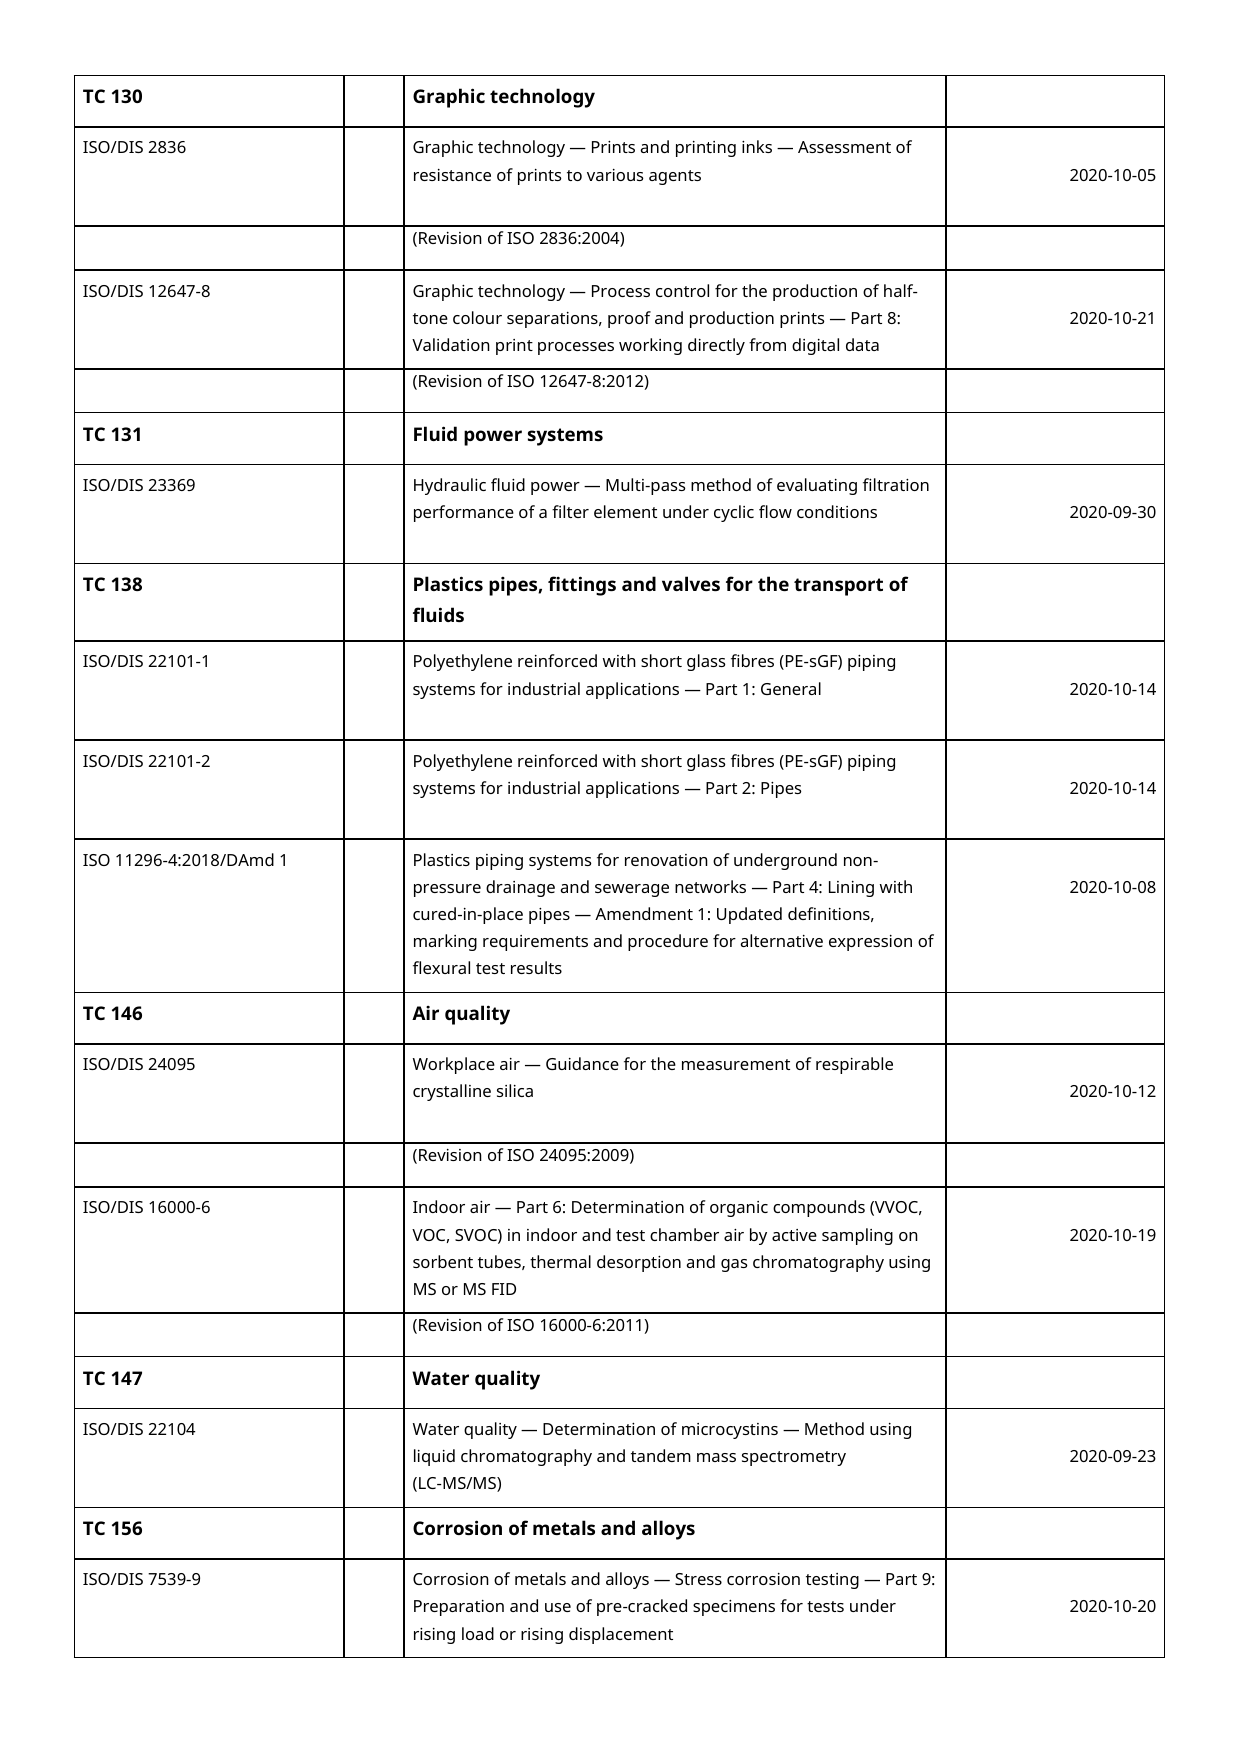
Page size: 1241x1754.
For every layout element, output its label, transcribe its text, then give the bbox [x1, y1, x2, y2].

table_cell [345, 1560, 403, 1657]
table_cell [947, 227, 1164, 269]
table_cell 2020-10-21 [947, 271, 1164, 368]
table_cell ISO/DIS 12647-8 [75, 271, 343, 368]
table_cell ISO/DIS 7539-9 [75, 1560, 343, 1657]
table_cell [947, 1508, 1164, 1558]
table_cell Workplace air — Guidance for the measurement of respirable crystalline silica [405, 1045, 945, 1142]
table_cell [345, 642, 403, 739]
table_cell [345, 370, 403, 412]
table_cell [345, 128, 403, 225]
table_cell [345, 76, 403, 126]
table_cell TC 146 [75, 993, 343, 1043]
table_cell [947, 993, 1164, 1043]
table_cell ISO 11296-4:2018/DAmd 1 [75, 840, 343, 992]
table_cell Graphic technology — Process control for the production of half-tone colour separations, proof and production prints — Part 8: Validation print processes working directly from digital data [405, 271, 945, 368]
table_cell 2020-10-19 [947, 1188, 1164, 1312]
table_cell [345, 1409, 403, 1507]
table_cell ISO/DIS 23369 [75, 465, 343, 563]
table_cell Polyethylene reinforced with short glass fibres (PE-sGF) piping systems for industrial applications — Part 1: General [405, 642, 945, 739]
table_cell TC 156 [75, 1508, 343, 1558]
table_cell Plastics piping systems for renovation of underground non-pressure drainage and sewerage networks — Part 4: Lining with cured-in-place pipes — Amendment 1: Updated definitions, marking requirements and procedure for alternative expression of flexural test results [405, 840, 945, 992]
table_cell [345, 564, 403, 640]
table_cell [345, 413, 403, 463]
table_cell 2020-10-14 [947, 741, 1164, 838]
table_cell [345, 1314, 403, 1356]
table_cell ISO/DIS 2836 [75, 128, 343, 225]
table_cell [345, 1357, 403, 1407]
table_cell Water quality — Determination of microcystins — Method using liquid chromatography and tandem mass spectrometry (LC-MS/MS) [405, 1409, 945, 1507]
table_cell ISO/DIS 22104 [75, 1409, 343, 1507]
table_cell [947, 370, 1164, 412]
table_cell Fluid power systems [405, 413, 945, 463]
table_cell [345, 465, 403, 563]
table_cell [947, 413, 1164, 463]
table_cell Corrosion of metals and alloys [405, 1508, 945, 1558]
table_cell Graphic technology [405, 76, 945, 126]
table_cell Graphic technology — Prints and printing inks — Assessment of resistance of prints to various agents [405, 128, 945, 225]
table_cell [345, 1188, 403, 1312]
table_cell [345, 1045, 403, 1142]
table_cell Polyethylene reinforced with short glass fibres (PE-sGF) piping systems for industrial applications — Part 2: Pipes [405, 741, 945, 838]
table_cell ISO/DIS 24095 [75, 1045, 343, 1142]
table_cell Corrosion of metals and alloys — Stress corrosion testing — Part 9: Preparation and use of pre-cracked specimens for tests under rising load or rising displacement [405, 1560, 945, 1657]
table_cell [345, 227, 403, 269]
table_cell TC 130 [75, 76, 343, 126]
table_cell [345, 271, 403, 368]
table_cell [345, 840, 403, 992]
table_cell Plastics pipes, fittings and valves for the transport of fluids [405, 564, 945, 640]
table_cell [947, 1314, 1164, 1356]
table_cell Air quality [405, 993, 945, 1043]
table_cell [345, 1144, 403, 1186]
table_cell [75, 1314, 343, 1356]
table_cell ISO/DIS 22101-1 [75, 642, 343, 739]
table_cell 2020-10-14 [947, 642, 1164, 739]
table_cell 2020-10-20 [947, 1560, 1164, 1657]
table_cell [947, 76, 1164, 126]
table_cell 2020-10-12 [947, 1045, 1164, 1142]
table_cell TC 138 [75, 564, 343, 640]
table_cell 2020-09-30 [947, 465, 1164, 563]
table_cell [345, 1508, 403, 1558]
table_cell (Revision of ISO 16000-6:2011) [405, 1314, 945, 1356]
table_cell Indoor air — Part 6: Determination of organic compounds (VVOC, VOC, SVOC) in indoor and test chamber air by active sampling on sorbent tubes, thermal desorption and gas chromatography using MS or MS FID [405, 1188, 945, 1312]
table_cell [947, 1357, 1164, 1407]
table_cell [75, 227, 343, 269]
table_cell (Revision of ISO 24095:2009) [405, 1144, 945, 1186]
table_cell [75, 1144, 343, 1186]
table_cell 2020-10-05 [947, 128, 1164, 225]
table_cell [947, 1144, 1164, 1186]
table_cell ISO/DIS 22101-2 [75, 741, 343, 838]
table_cell [75, 370, 343, 412]
table_cell [345, 993, 403, 1043]
table_cell ISO/DIS 16000-6 [75, 1188, 343, 1312]
table_cell Water quality [405, 1357, 945, 1407]
table_cell TC 147 [75, 1357, 343, 1407]
table_cell (Revision of ISO 2836:2004) [405, 227, 945, 269]
table_cell (Revision of ISO 12647-8:2012) [405, 370, 945, 412]
table_cell Hydraulic fluid power — Multi-pass method of evaluating filtration performance of a filter element under cyclic flow conditions [405, 465, 945, 563]
table_cell TC 131 [75, 413, 343, 463]
table_cell [947, 564, 1164, 640]
table_cell [345, 741, 403, 838]
table_cell 2020-09-23 [947, 1409, 1164, 1507]
table_cell 2020-10-08 [947, 840, 1164, 992]
